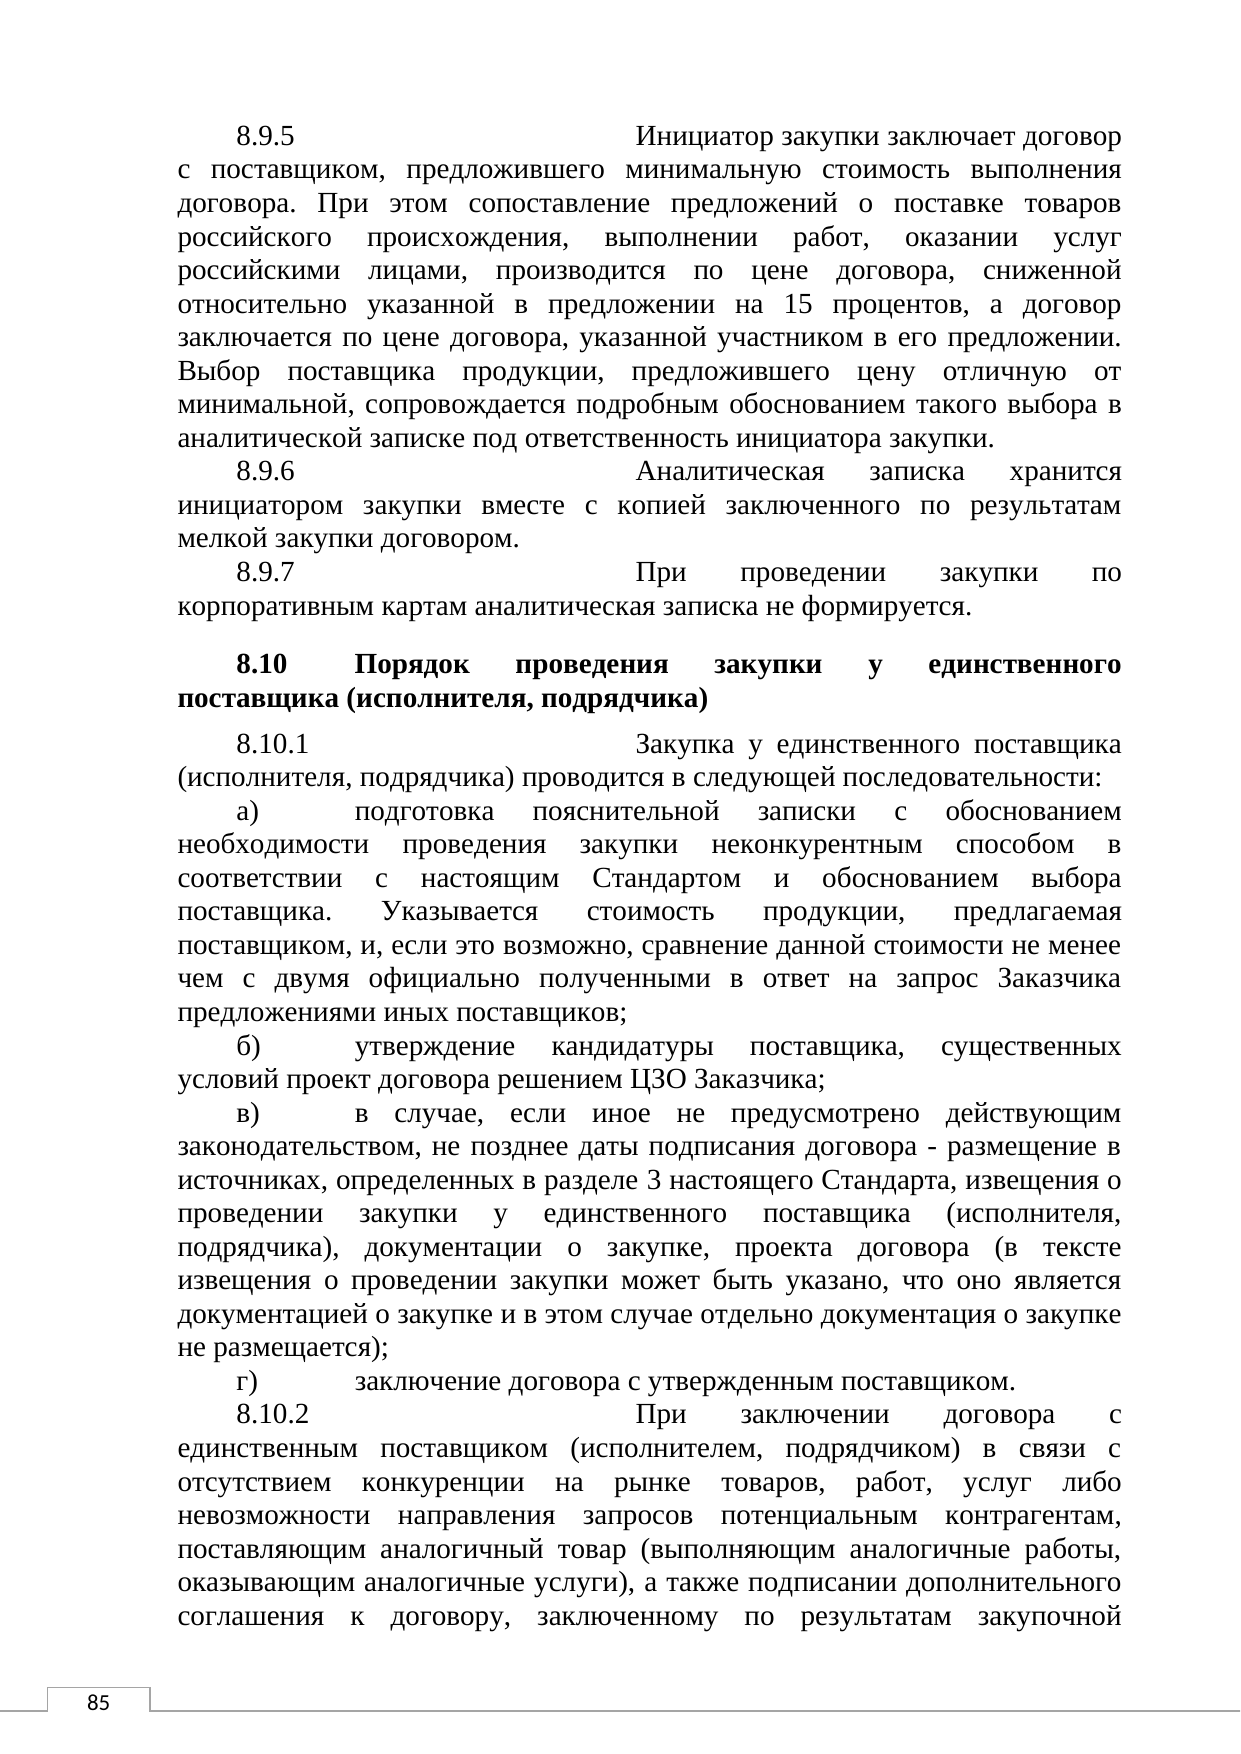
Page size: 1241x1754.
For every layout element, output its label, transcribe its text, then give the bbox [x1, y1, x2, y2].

text Закупка у единственного поставщика (исполнителя, подрядчика) проводится в следующей последовательности: [177, 726, 1122, 793]
text Аналитическая записка хранится инициатором закупки вместе с копией заключенного по результатам мелкой закупки договором. [177, 453, 1122, 554]
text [177, 1397, 1122, 1631]
text подготовка пояснительной записки с обоснованием необходимости проведения закупки неконкурентным способом в соответствии с настоящим Стандартом и обоснованием выбора поставщика. Указывается стоимость продукции, предлагаемая поставщиком, и, если это возможно, сравнение данной стоимости не менее чем с двумя официально полученными в ответ на запрос Заказчика предложениями иных поставщиков; [177, 793, 1122, 1028]
text в случае, если иное не предусмотрено действующим законодательством, не позднее даты подписания договора - размещение в источниках, определенных в разделе 3 настоящего Стандарта, извещения о проведении закупки у единственного поставщика (исполнителя, подрядчика), документации о закупке, проекта договора (в тексте извещения о проведении закупки может быть указано, что оно является документацией о закупке и в этом случае отдельно документация о закупке не размещается); [177, 1095, 1122, 1363]
text Порядок проведения закупки у единственного поставщика (исполнителя, подрядчика) [177, 646, 1122, 713]
text При проведении закупки по корпоративным картам аналитическая записка не формируется. [177, 554, 1122, 621]
text заключение договора с утвержденным поставщиком. [177, 1363, 1122, 1397]
text утверждение кандидатуры поставщика, существенных условий проект договора решением ЦЗО Заказчика; [177, 1028, 1122, 1095]
text Инициатор закупки заключает договор с поставщиком, предложившего минимальную стоимость выполнения договора. При этом сопоставление предложений о поставке товаров российского происхождения, выполнении работ, оказании услуг российскими лицами, производится по цене договора, сниженной относительно указанной в предложении на 15 процентов, а договор заключается по цене договора, указанной участником в его предложении. Выбор поставщика продукции, предложившего цену отличную от минимальной, сопровождается подробным обоснованием такого выбора в аналитической записке под ответственность инициатора закупки. [177, 118, 1122, 453]
